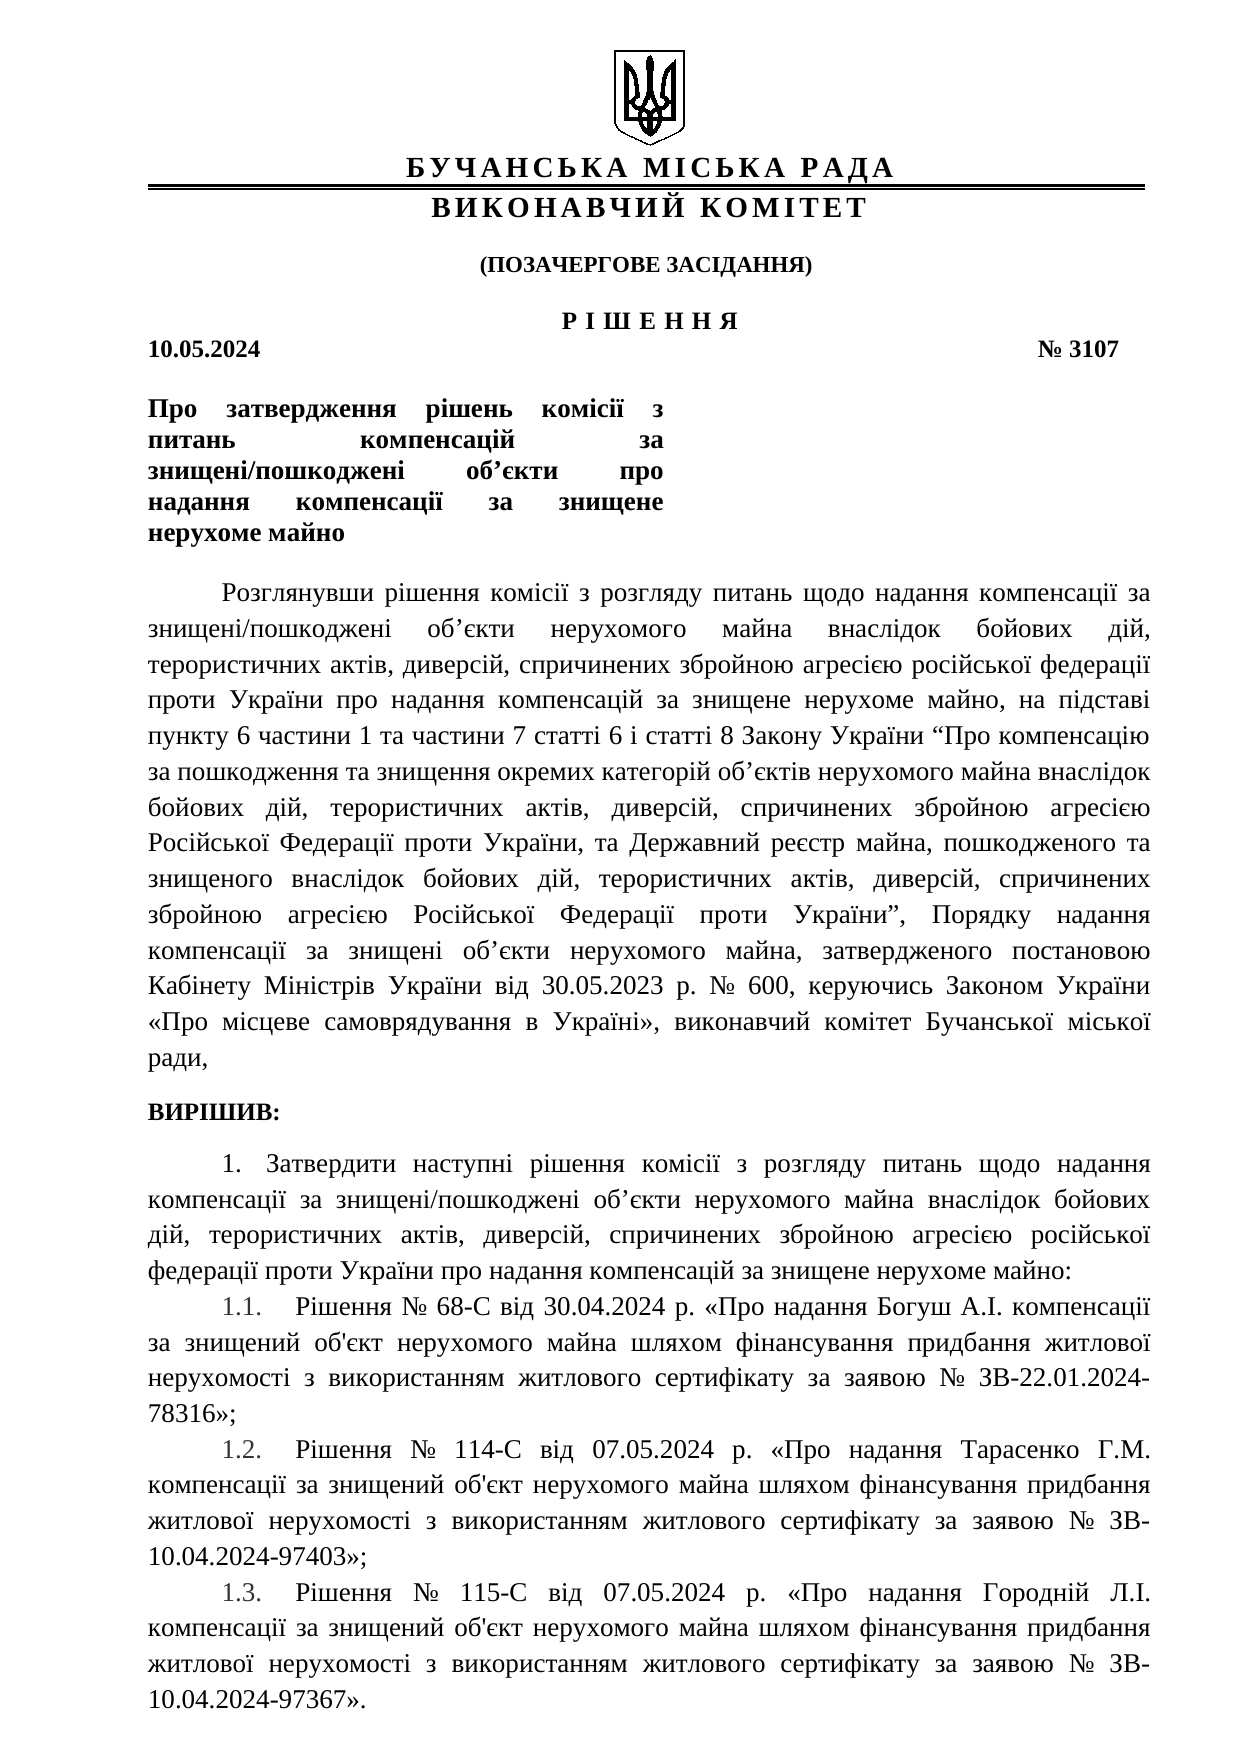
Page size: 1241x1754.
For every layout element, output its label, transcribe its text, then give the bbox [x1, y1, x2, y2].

table_header ВИКОНАВЧИЙ КОМІТЕТ (ПОЗАЧЕРГОВЕ ЗАСІДАННЯ) [148, 190, 1144, 306]
text Про затвердження рішень комісії з питань компенсацій за знищені/пошкоджені об’єкти про надання компенсації за знищене нерухоме майно [148, 392, 664, 548]
list Рішення № 114-С від 07.05.2024 р. «Про надання Тарасенко Г.М. компенсації за знищений об'єкт нерухомого майна шляхом фінансування придбання житлової нерухомості з використанням житлового сертифікату за заявою № ЗВ-10.04.2024-97403»; [148, 1433, 1152, 1571]
list Рішення № 68-С від 30.04.2024 р. «Про надання Богуш А.І. компенсації за знищений об'єкт нерухомого майна шляхом фінансування придбання житлової нерухомості з використанням житлового сертифікату за заявою № ЗВ-22.01.2024-78316»; [148, 1290, 1152, 1428]
text БУЧАНСЬКА МІСЬКА РАДА [148, 150, 1152, 183]
list Затвердити наступні рішення комісії з розгляду питань щодо надання компенсації за знищені/пошкоджені об’єкти нерухомого майна внаслідок бойових дій, терористичних актів, диверсій, спричинених збройною агресією російської федерації проти України про надання компенсацій за знищене нерухоме майно: [148, 1147, 1152, 1285]
text РІШЕННЯ [148, 306, 1152, 334]
list Рішення № 115-С від 07.05.2024 р. «Про надання Городній Л.І. компенсації за знищений об'єкт нерухомого майна шляхом фінансування придбання житлової нерухомості з використанням житлового сертифікату за заявою № ЗВ-10.04.2024-97367». [148, 1576, 1152, 1714]
text ВИРІШИВ: [148, 1097, 1152, 1126]
text Розглянувши рішення комісії з розгляду питань щодо надання компенсації за знищені/пошкоджені об’єкти нерухомого майна внаслідок бойових дій, терористичних актів, диверсій, спричинених збройною агресією російської федерації проти України про надання компенсацій за знищене нерухоме майно, на підставі пункту 6 частини 1 та частини 7 статті 6 і статті 8 Закону України “Про компенсацію за пошкодження та знищення окремих категорій об’єктів нерухомого майна внаслідок бойових дій, терористичних актів, диверсій, спричинених збройною агресією Російської Федерації проти України, та Державний реєстр майна, пошкодженого та знищеного внаслідок бойових дій, терористичних актів, диверсій, спричинених збройною агресією Російської Федерації проти України”, Порядку надання компенсації за знищені об’єкти нерухомого майна, затвердженого постановою Кабінету Міністрів України від 30.05.2023 р. № 600, керуючись Законом України «Про місцеве самоврядування в Україні», виконавчий комітет Бучанської міської ради, [148, 576, 1152, 1072]
text 10.05.2024 № 3107 [148, 334, 1152, 363]
